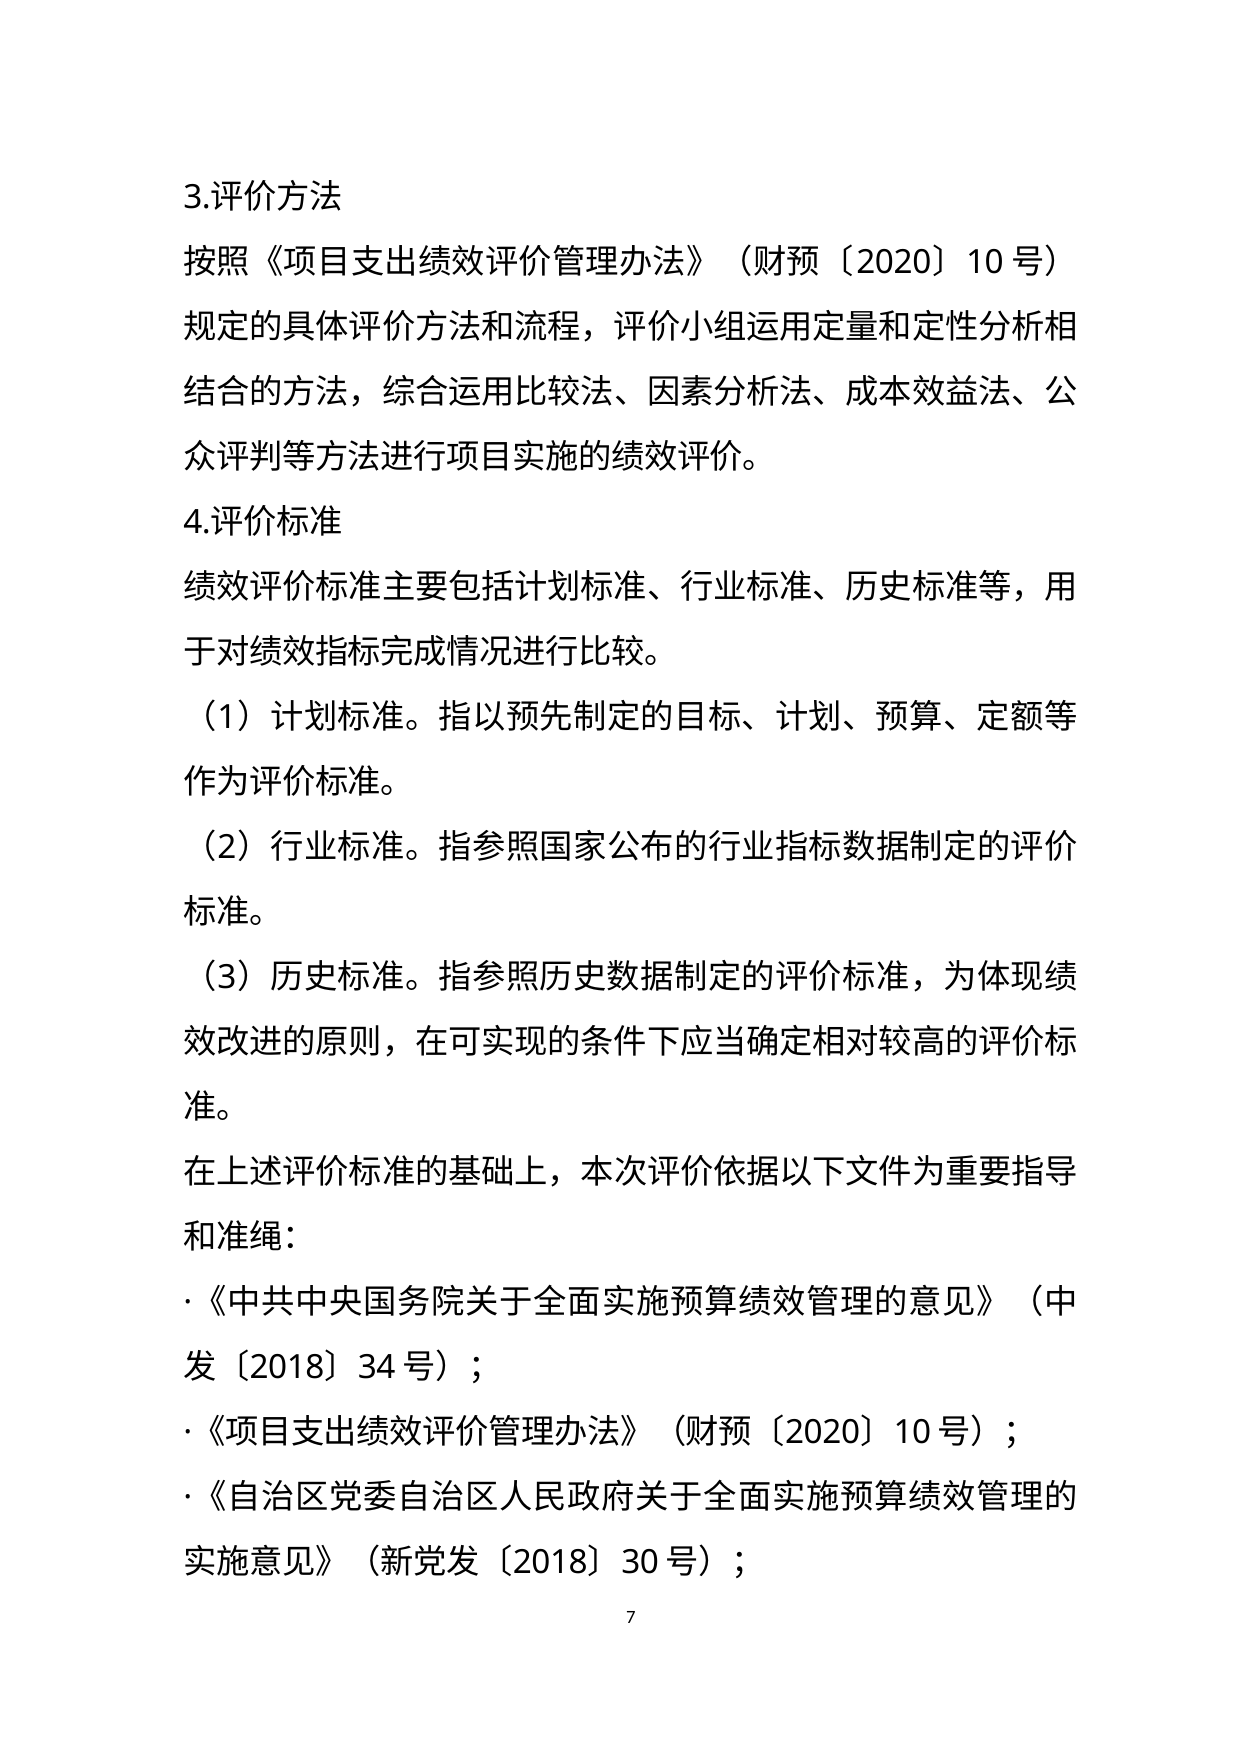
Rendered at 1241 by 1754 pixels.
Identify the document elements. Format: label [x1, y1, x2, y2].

text [183, 162, 1078, 1592]
